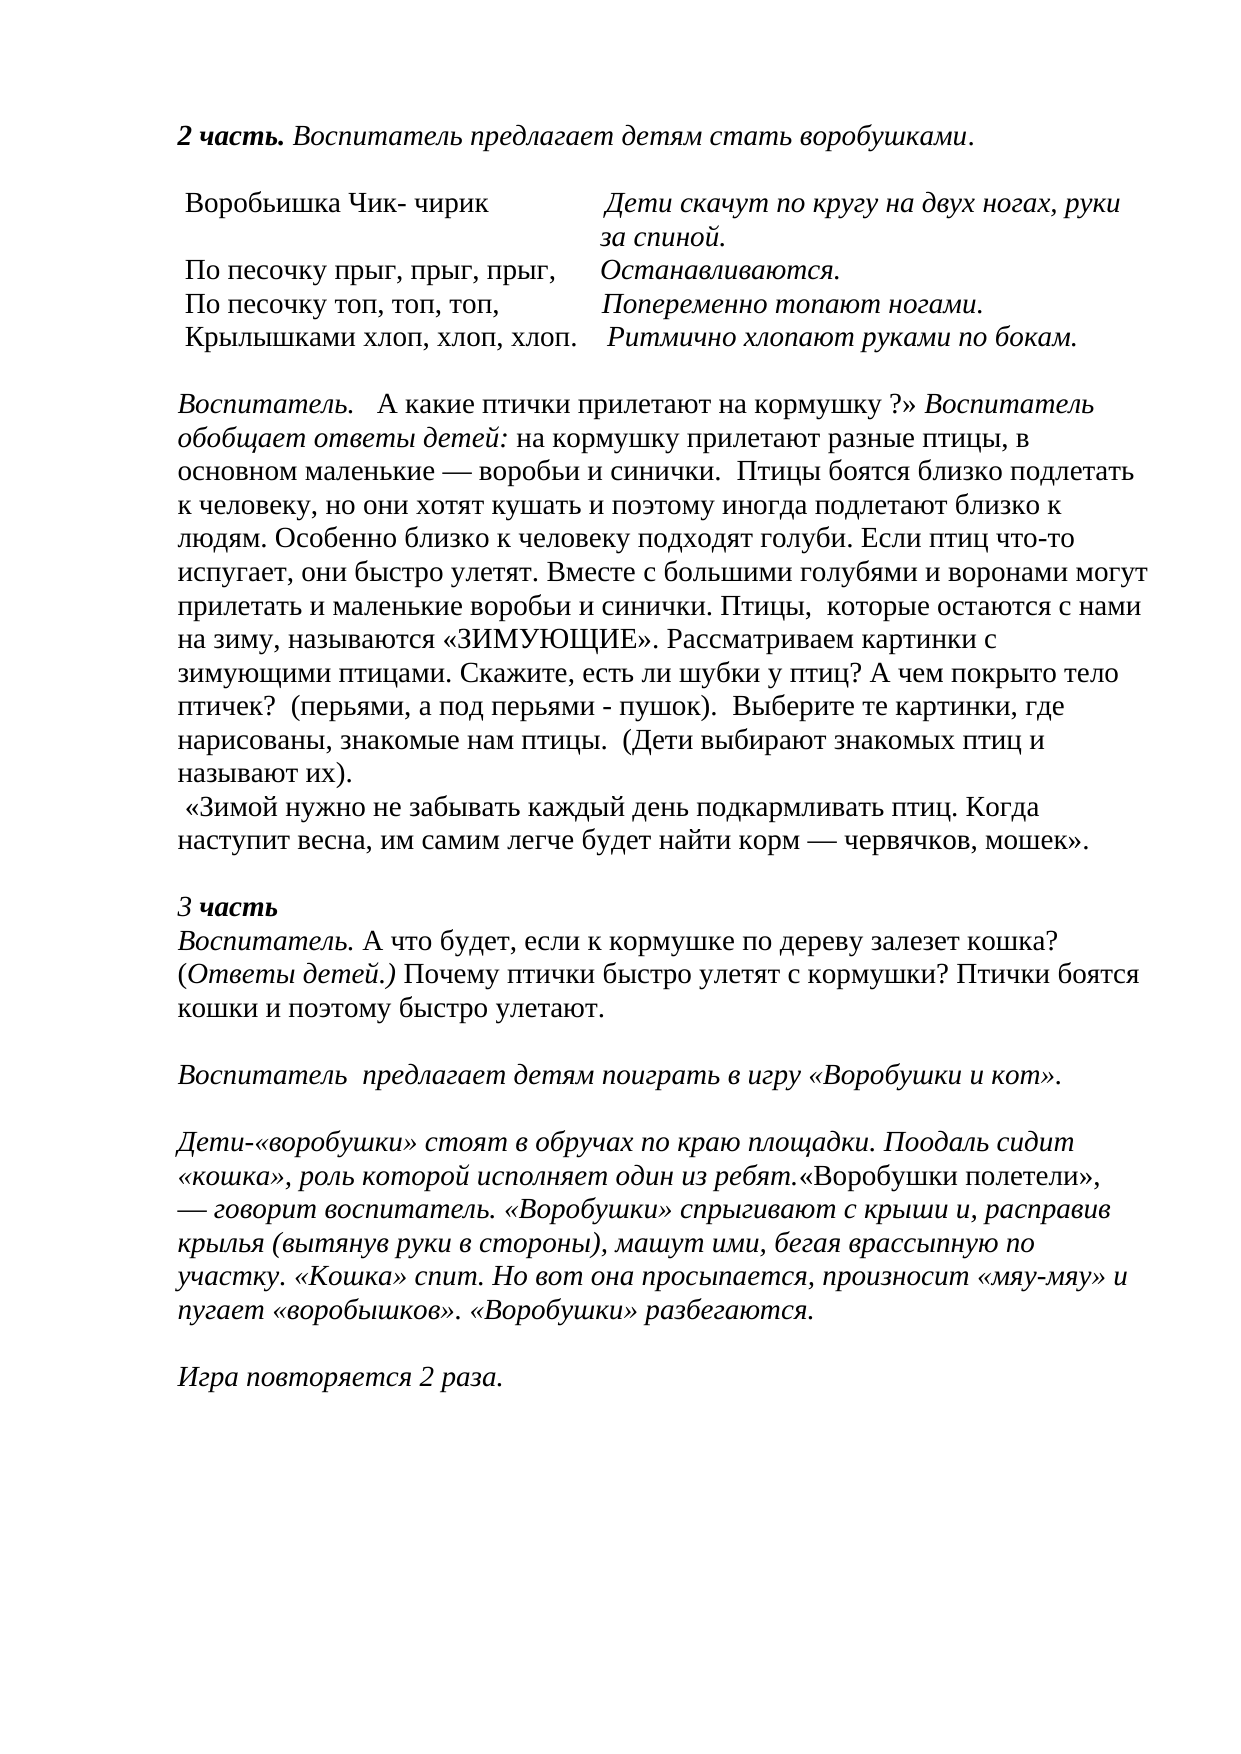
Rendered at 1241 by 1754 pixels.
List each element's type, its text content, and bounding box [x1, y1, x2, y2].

text Воспитатель предлагает детям поиграть в игру «Воробушки и кот». [177, 1057, 1152, 1091]
text Воробьишка Чик- чирик Дети скачут по кругу на двух ногах, руки [177, 185, 1152, 219]
text Игра повторяется 2 раза. [177, 1359, 1152, 1393]
text 2 часть. Воспитатель предлагает детям стать воробушками. [177, 118, 1152, 152]
text По песочку топ, топ, топ, Попеременно топают ногами. [177, 286, 1152, 319]
text Дети-«воробушки» стоят в обручах по краю площадки. Поодаль сидит «кошка», роль которой исполняет один из ребят.«Воробушки полетели»,— говорит воспитатель. «Воробушки» спрыгивают с крыши и, расправив крылья (вытянув руки в стороны), машут ими, бегая врассыпную по участку. «Кошка» спит. Но вот она просыпается, произносит «мяу-мяу» и пугает «воробышков». «Воробушки» разбегаются. [177, 1124, 1152, 1326]
text Крылышками хлоп, хлоп, хлоп. Ритмично хлопают руками по бокам. [177, 319, 1152, 353]
text за спиной. [177, 219, 1152, 252]
text Воспитатель. А что будет, если к кормушке по дереву залезет кошка? (Ответы детей.) Почему птички быстро улетят с кормушки? Птички боятся кошки и поэтому быстро улетают. [177, 923, 1152, 1024]
text 3 часть [177, 889, 1152, 923]
text По песочку прыг, прыг, прыг, Останавливаются. [177, 252, 1152, 286]
text Воспитатель. А какие птички прилетают на кормушку ?» Воспитатель обобщает ответы детей: на кормушку прилетают разные птицы, в основном маленькие — воробьи и синички. Птицы боятся близко подлетать к человеку, но они хотят кушать и поэтому иногда подлетают близко к людям. Особенно близко к человеку подходят голуби. Если птиц что-то испугает, они быстро улетят. Вместе с большими голубями и воронами могут прилетать и маленькие воробьи и синички. Птицы, которые остаются с нами на зиму, называются «ЗИМУЮЩИЕ». Рассматриваем картинки с зимующими птицами. Скажите, есть ли шубки у птиц? А чем покрыто тело птичек? (перьями, а под перьями - пушок). Выберите те картинки, где нарисованы, знакомые нам птицы. (Дети выбирают знакомых птиц и называют их). [177, 386, 1152, 789]
text «Зимой нужно не забывать каждый день подкармливать птиц. Когда наступит весна, им самим легче будет найти корм — червячков, мошек». [177, 789, 1152, 856]
